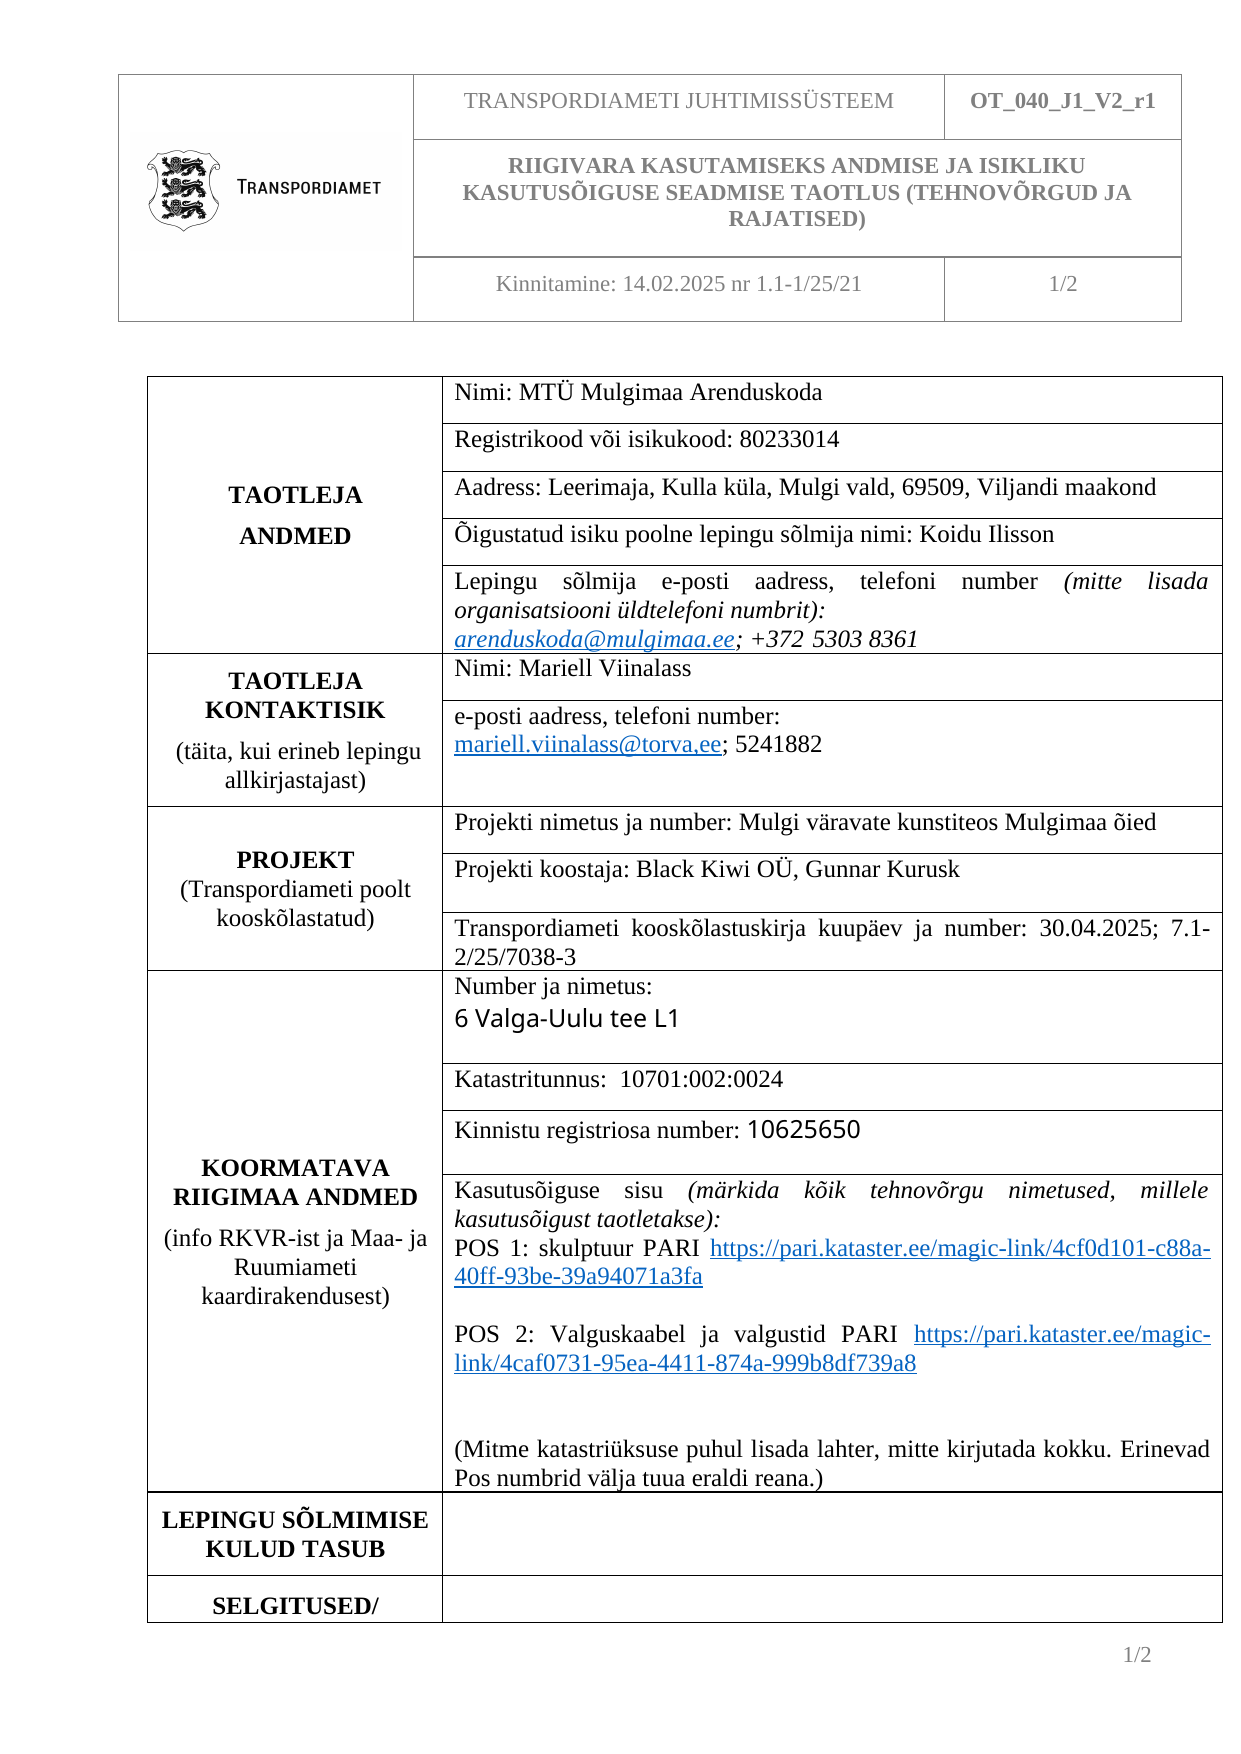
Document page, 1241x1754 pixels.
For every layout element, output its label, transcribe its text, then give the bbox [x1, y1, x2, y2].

table_cell SELGITUSED/ MÄRKUSED [148, 1576, 442, 1622]
table_cell KOORMATAVA RIIGIMAA ANDMED (info RKVR-ist ja Maa- ja Ruumiameti kaardirakendusest) [148, 971, 442, 1491]
table_cell Projekti nimetus ja number: Mulgi väravate kunstiteos Mulgimaa õied [443, 807, 1222, 853]
picture [129, 132, 402, 251]
table_cell Kasutusõiguse sisu (märkida kõik tehnovõrgu nimetused, millele kasutusõigust taotletakse): POS 1: skulptuur PARI https://pari.kataster.ee/magic-link/4cf0d101-c88a-40ff-93be-39a94071a3fa POS 2: Valguskaabel ja valgustid PARI https://pari.kataster.ee/magic-link/4caf0731-95ea-4411-874a-999b8df739a8 (Mitme katastriüksuse puhul lisada lahter, mitte kirjutada kokku. Erinevad Pos numbrid välja tuua eraldi reana.) [443, 1175, 1222, 1491]
table_cell Kinnistu registriosa number: 10625650 [443, 1111, 1222, 1174]
table_cell [443, 1493, 1222, 1575]
table_header Nimi: MTÜ Mulgimaa Arenduskoda [443, 377, 1222, 423]
table_cell Transpordiameti kooskõlastuskirja kuupäev ja number: 30.04.2025; 7.1-2/25/7038-3 [443, 913, 1222, 970]
table_cell LEPINGU SÕLMIMISE KULUD TASUB [148, 1493, 442, 1575]
table_cell e-posti aadress, telefoni number: mariell.viinalass@torva,ee; 5241882 [443, 701, 1222, 806]
table_cell Registrikood või isikukood: 80233014 [443, 424, 1222, 471]
table_cell Lepingu sõlmija e-posti aadress, telefoni number (mitte lisada organisatsiooni üldtelefoni numbrit): arenduskoda@mulgimaa.ee; +372 5303 8361 [443, 566, 1222, 652]
table_cell Katastritunnus: 10701:002:0024 [443, 1064, 1222, 1110]
table_cell Õigustatud isiku poolne lepingu sõlmija nimi: Koidu Ilisson [443, 519, 1222, 565]
table_cell Number ja nimetus: 6 Valga-Uulu tee L1 [443, 971, 1222, 1063]
table_cell Projekti koostaja: Black Kiwi OÜ, Gunnar Kurusk [443, 854, 1222, 912]
table_header TAOTLEJA ANDMED [148, 377, 442, 652]
table_cell Aadress: Leerimaja, Kulla küla, Mulgi vald, 69509, Viljandi maakond [443, 472, 1222, 518]
table_cell TAOTLEJA KONTAKTISIK (täita, kui erineb lepingu allkirjastajast) [148, 654, 442, 806]
table_cell [443, 1576, 1222, 1622]
table_cell Nimi: Mariell Viinalass [443, 654, 1222, 700]
table_cell PROJEKT (Transpordiameti poolt kooskõlastatud) [148, 807, 442, 970]
